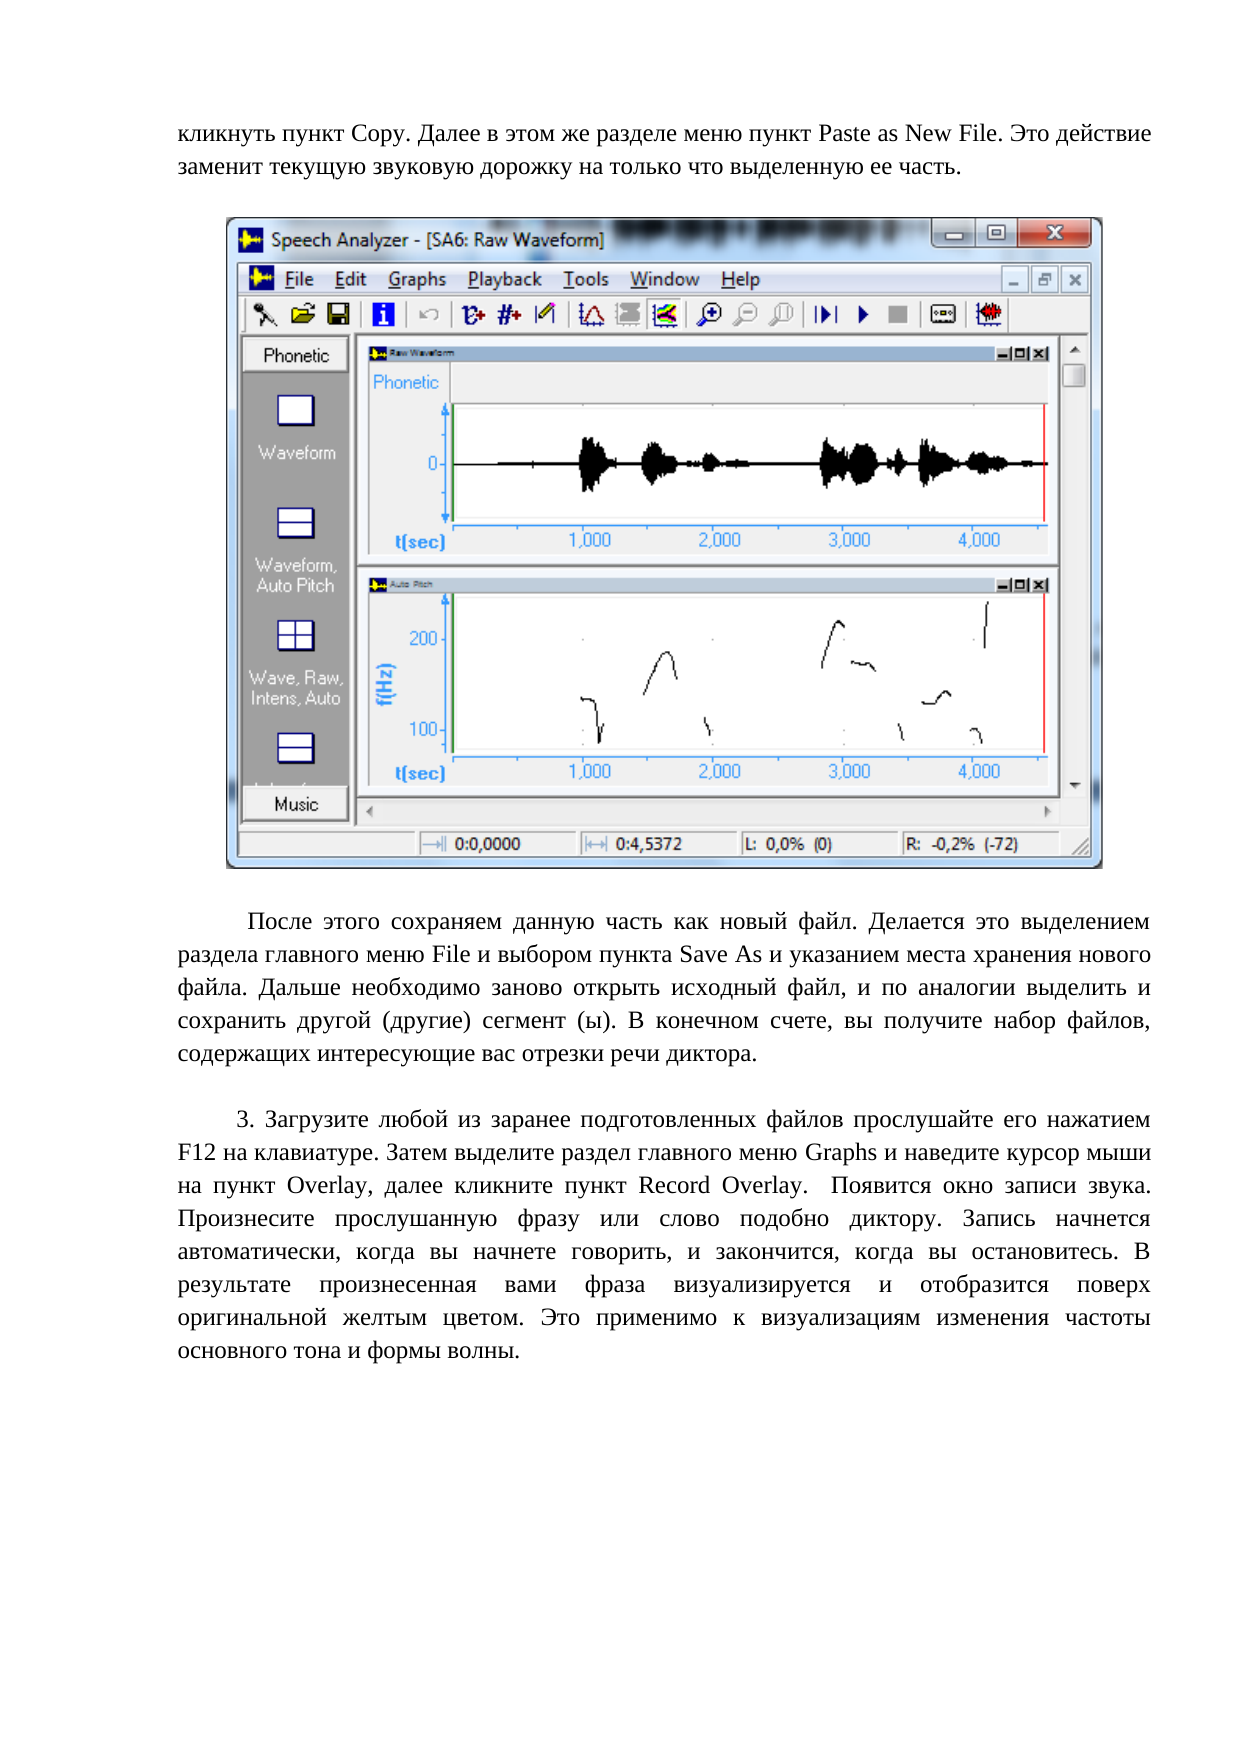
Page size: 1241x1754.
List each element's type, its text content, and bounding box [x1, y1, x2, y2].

list 3. Загрузите любой из заранее подготовленных файлов прослушайте его нажатием F12 на клавиатуре. Затем выделите раздел главного меню Graphs и наведите курсор мыши на пункт Overlay, далее кликните пункт Record Overlay. Появится окно записи звука. Произнесите прослушанную фразу или слово подобно диктору. Запись начнется автоматически, когда вы начнете говорить, и закончится, когда вы остановитесь. В результате произнесенная вами фраза визуализируется и отобразится поверх оригинальной желтым цветом. Это применимо к визуализациям изменения частоты основного тона и формы волны. [177, 1104, 1152, 1364]
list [177, 118, 1152, 180]
list После этого сохраняем данную часть как новый файл. Делается это выделением раздела главного меню File и выбором пункта Save As и указанием места хранения нового файла. Дальше необходимо заново открыть исходный файл, и по аналогии выделить и сохранить другой (другие) сегмент (ы). В конечном счете, вы получите набор файлов, содержащих интересующие вас отрезки речи диктора. [177, 906, 1152, 1067]
picture [226, 217, 1103, 869]
